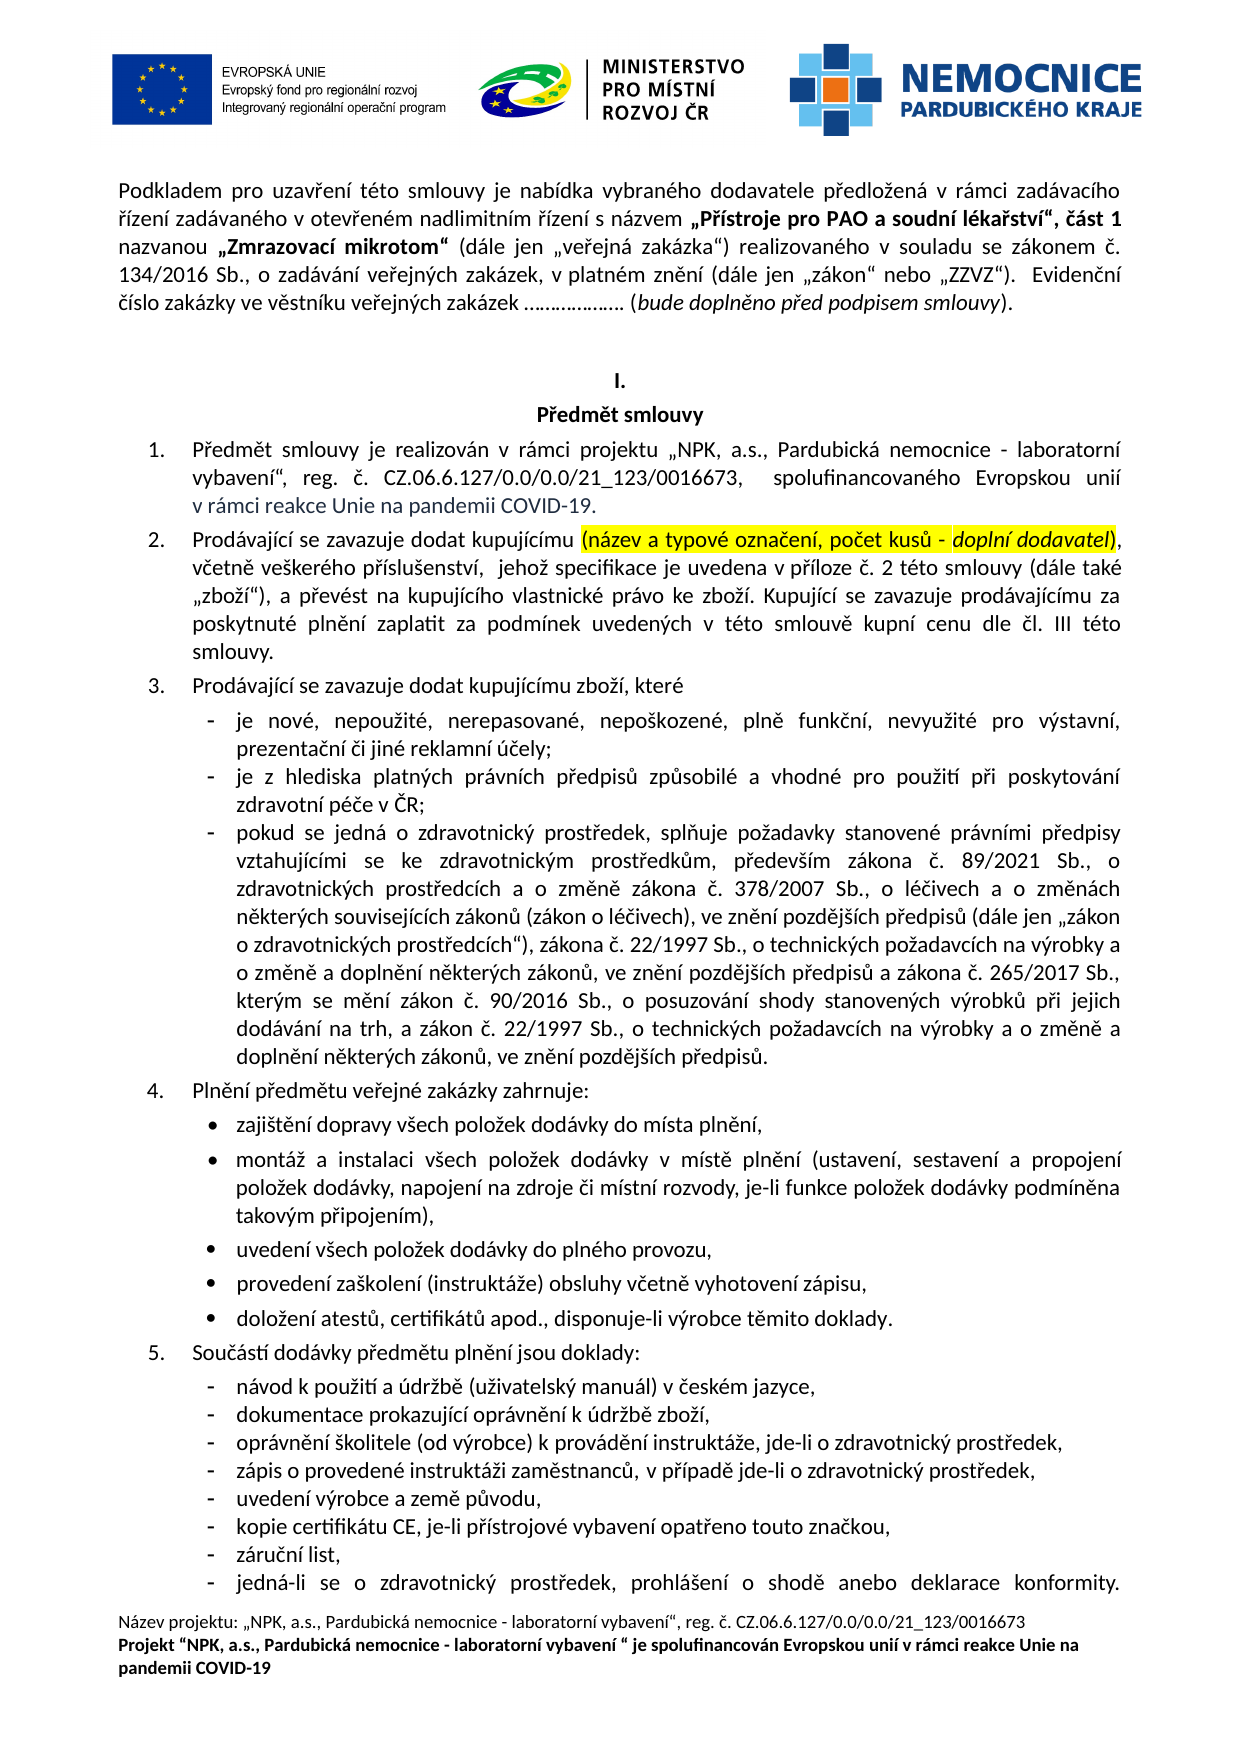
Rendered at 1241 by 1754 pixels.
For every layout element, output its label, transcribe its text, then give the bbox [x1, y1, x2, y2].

text • montáž a instalaci všech položek dodávky v místě plnění (ustavení, sestavení a propojení položek dodávky, napojení na zdroje či místní rozvody, je-li funkce položek dodávky podmíněna takovým připojením), [207, 1145, 1122, 1229]
picture [788, 42, 1142, 137]
list záruční list, [207, 1540, 1122, 1568]
list kopie certifikátu CE, je-li přístrojové vybavení opatřeno touto značkou, [207, 1512, 1122, 1540]
text • zajištění dopravy všech položek dodávky do místa plnění, [118, 1111, 1122, 1138]
list dokumentace prokazující oprávnění k údržbě zboží, [207, 1400, 1122, 1428]
text I. [118, 366, 1122, 394]
list návod k použití a údržbě (uživatelský manuál) v českém jazyce, [207, 1372, 1122, 1400]
list Prodávající se zavazuje dodat kupujícímu zboží, které [148, 671, 1122, 699]
list pokud se jedná o zdravotnický prostředek, splňuje požadavky stanovené právními předpisy vztahujícími se ke zdravotnickým prostředkům, především zákona č. 89/2021 Sb., o zdravotnických prostředcích a o změně zákona č. 378/2007 Sb., o léčivech a o změnách některých souvisejících zákonů (zákon o léčivech), ve znění pozdějších předpisů (dále jen „zákon o zdravotnických prostředcích“), zákona č. 22/1997 Sb., o technických požadavcích na výrobky a o změně a doplnění některých zákonů, ve znění pozdějších předpisů a zákona č. 265/2017 Sb., kterým se mění zákon č. 90/2016 Sb., o posuzování shody stanovených výrobků při jejich dodávání na trh, a zákon č. 22/1997 Sb., o technických požadavcích na výrobky a o změně a doplnění některých zákonů, ve znění pozdějších předpisů. [207, 818, 1122, 1070]
list Předmět smlouvy je realizován v rámci projektu „NPK, a.s., Pardubická nemocnice - laboratorní vybavení“, reg. č. CZ.06.6.127/0.0/0.0/21_123/0016673, spolufinancovaného Evropskou unií v rámci reakce Unie na pandemii COVID-19. [148, 435, 1122, 519]
list provedení zaškolení (instruktáže) obsluhy včetně vyhotovení zápisu, [207, 1269, 1122, 1297]
list je z hlediska platných právních předpisů způsobilé a vhodné pro použití při poskytování zdravotní péče v ČR; [207, 762, 1122, 818]
list oprávnění školitele (od výrobce) k provádění instruktáže, jde-li o zdravotnický prostředek, [207, 1428, 1122, 1456]
list doložení atestů, certifikátů apod., disponuje-li výrobce těmito doklady. [207, 1304, 1122, 1332]
text Předmět smlouvy [118, 401, 1122, 428]
list uvedení všech položek dodávky do plného provozu, [207, 1235, 1122, 1263]
picture [90, 30, 766, 148]
list je nové, nepoužité, nerepasované, nepoškozené, plně funkční, nevyužité pro výstavní, prezentační či jiné reklamní účely; [207, 706, 1122, 762]
list Prodávající se zavazuje dodat kupujícímu (název a typové označení, počet kusů - doplní dodavatel), včetně veškerého příslušenství, jehož specifikace je uvedena v příloze č. 2 této smlouvy (dále také „zboží“), a převést na kupujícího vlastnické právo ke zboží. Kupující se zavazuje prodávajícímu za poskytnuté plnění zaplatit za podmínek uvedených v této smlouvě kupní cenu dle čl. III této smlouvy. [148, 525, 1122, 665]
text Podkladem pro uzavření této smlouvy je nabídka vybraného dodavatele předložená v rámci zadávacího řízení zadávaného v otevřeném nadlimitním řízení s názvem „Přístroje pro PAO a soudní lékařství“, část 1 nazvanou „Zmrazovací mikrotom“ (dále jen „veřejná zakázka“) realizovaného v souladu se zákonem č. 134/2016 Sb., o zadávání veřejných zakázek, v platném znění (dále jen „zákon“ nebo „ZZVZ“). Evidenční číslo zakázky ve věstníku veřejných zakázek ………………. (bude doplněno před podpisem smlouvy). [118, 176, 1122, 316]
list zápis o provedené instruktáži zaměstnanců, v případě jde-li o zdravotnický prostředek, [207, 1456, 1122, 1484]
list uvedení výrobce a země původu, [207, 1484, 1122, 1512]
list Součástí dodávky předmětu plnění jsou doklady: [148, 1338, 1122, 1366]
list Plnění předmětu veřejné zakázky zahrnuje: [147, 1076, 1122, 1104]
